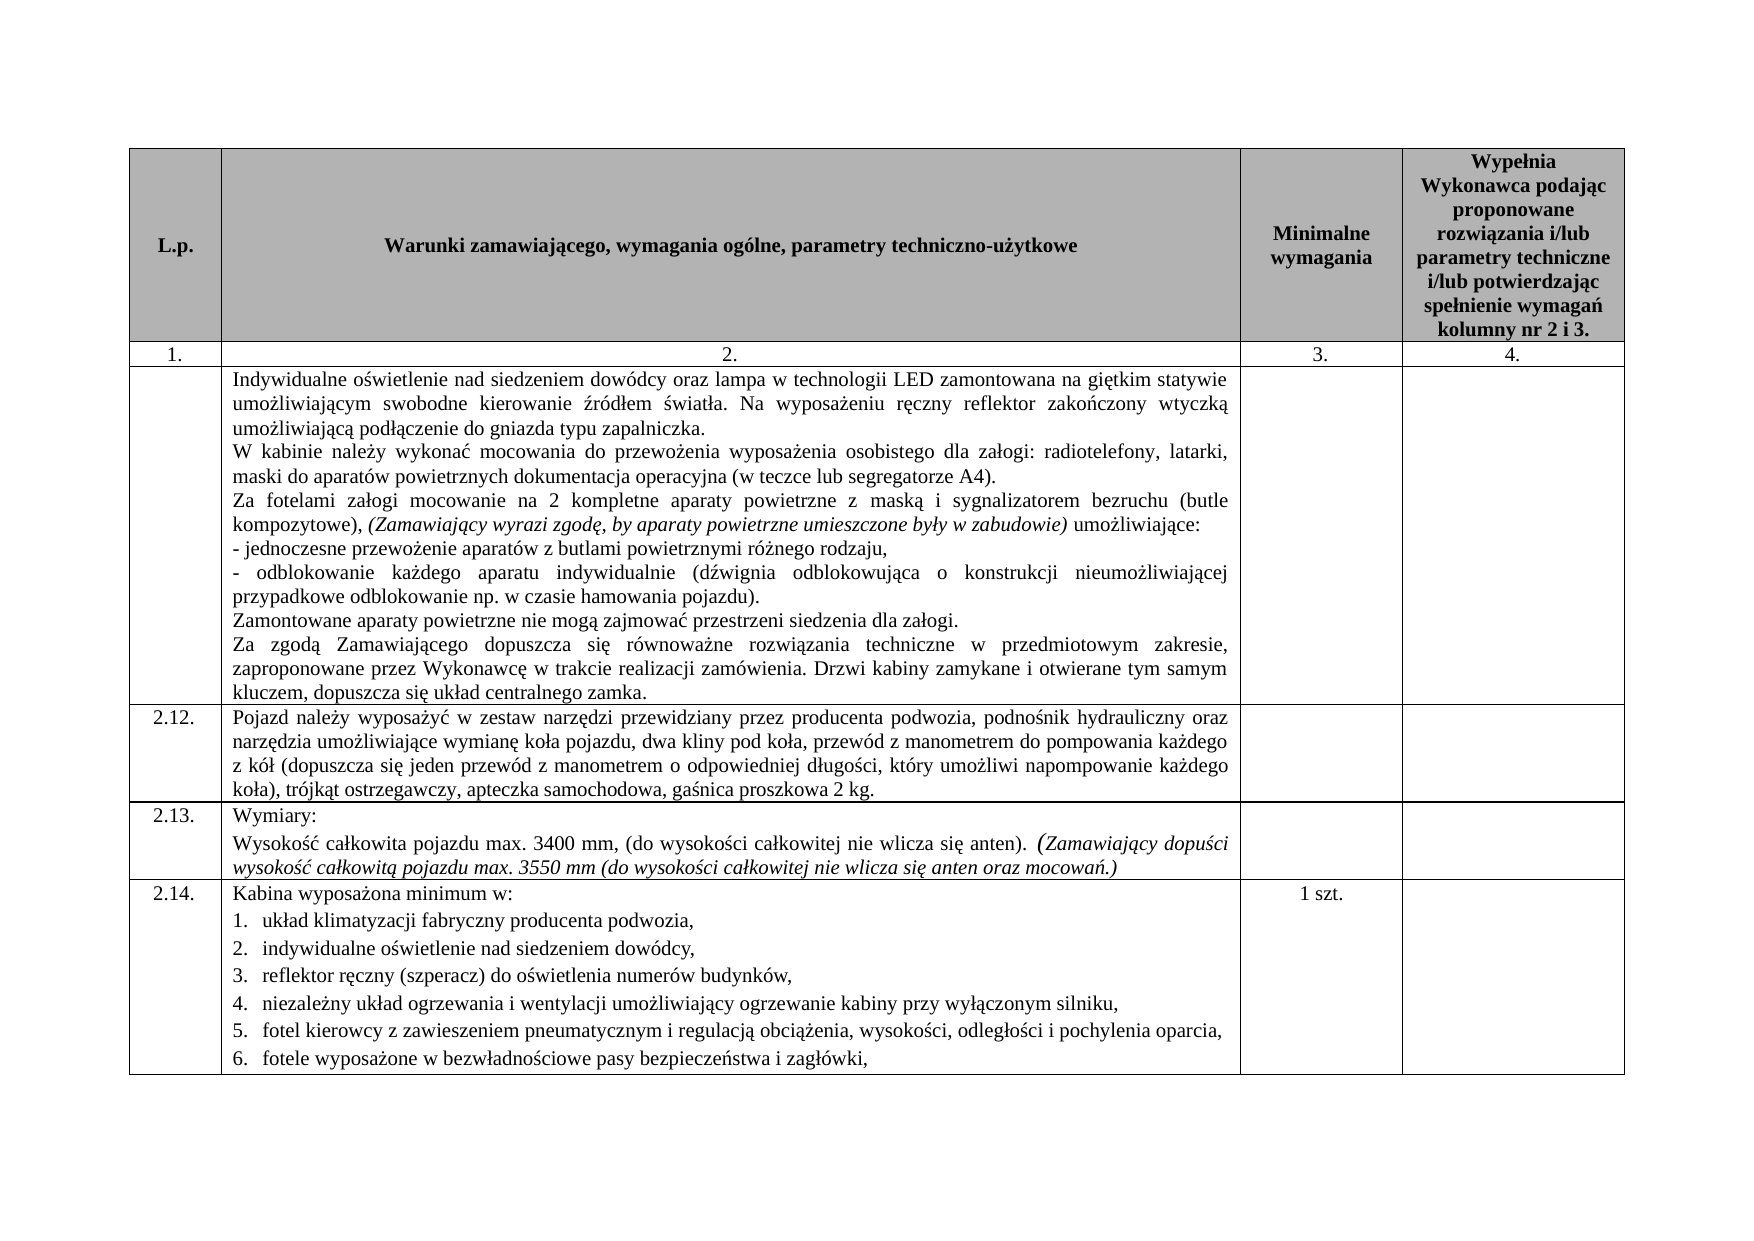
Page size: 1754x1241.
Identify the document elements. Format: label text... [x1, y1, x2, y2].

table_cell [1241, 342, 1402, 366]
table_cell [130, 803, 221, 879]
table_cell [1403, 803, 1624, 879]
table_cell 1 szt. [1241, 880, 1402, 1074]
table_cell Pojazd należy wyposażyć w zestaw narzędzi przewidziany przez producenta podwozia, podnośnik hydrauliczny oraz narzędzia umożliwiające wymianę koła pojazdu, dwa kliny pod koła, przewód z manometrem do pompowania każdego z kół (dopuszcza się jeden przewód z manometrem o odpowiedniej długości, który umożliwi napompowanie każdego koła), trójkąt ostrzegawczy, apteczka samochodowa, gaśnica proszkowa 2 kg. [222, 705, 1240, 801]
table_header Wypełnia Wykonawca podając proponowane rozwiązania i/lub parametry techniczne i/lub potwierdzając spełnienie wymagań kolumny nr 2 i 3. [1403, 149, 1624, 341]
table_cell Wymiary: Wysokość całkowita pojazdu max. 3400 mm, (do wysokości całkowitej nie wlicza się anten). (Zamawiający dopuści wysokość całkowitą pojazdu max. 3550 mm (do wysokości całkowitej nie wlicza się anten oraz mocowań.) [222, 803, 1240, 879]
table_cell [1403, 342, 1624, 366]
table_cell [1241, 367, 1402, 704]
table_cell [1403, 880, 1624, 1074]
table_cell [1241, 803, 1402, 879]
table_cell [1403, 705, 1624, 801]
table_header Warunki zamawiającego, wymagania ogólne, parametry techniczno-użytkowe [222, 149, 1240, 341]
table_cell [1241, 705, 1402, 801]
table_header L.p. [130, 149, 221, 341]
table_cell [130, 367, 221, 704]
table_cell [130, 880, 221, 1074]
table_header Minimalne wymagania [1241, 149, 1402, 341]
table_cell [1403, 367, 1624, 704]
table_cell [222, 342, 1240, 366]
table_cell [130, 342, 221, 366]
table_cell [130, 705, 221, 801]
